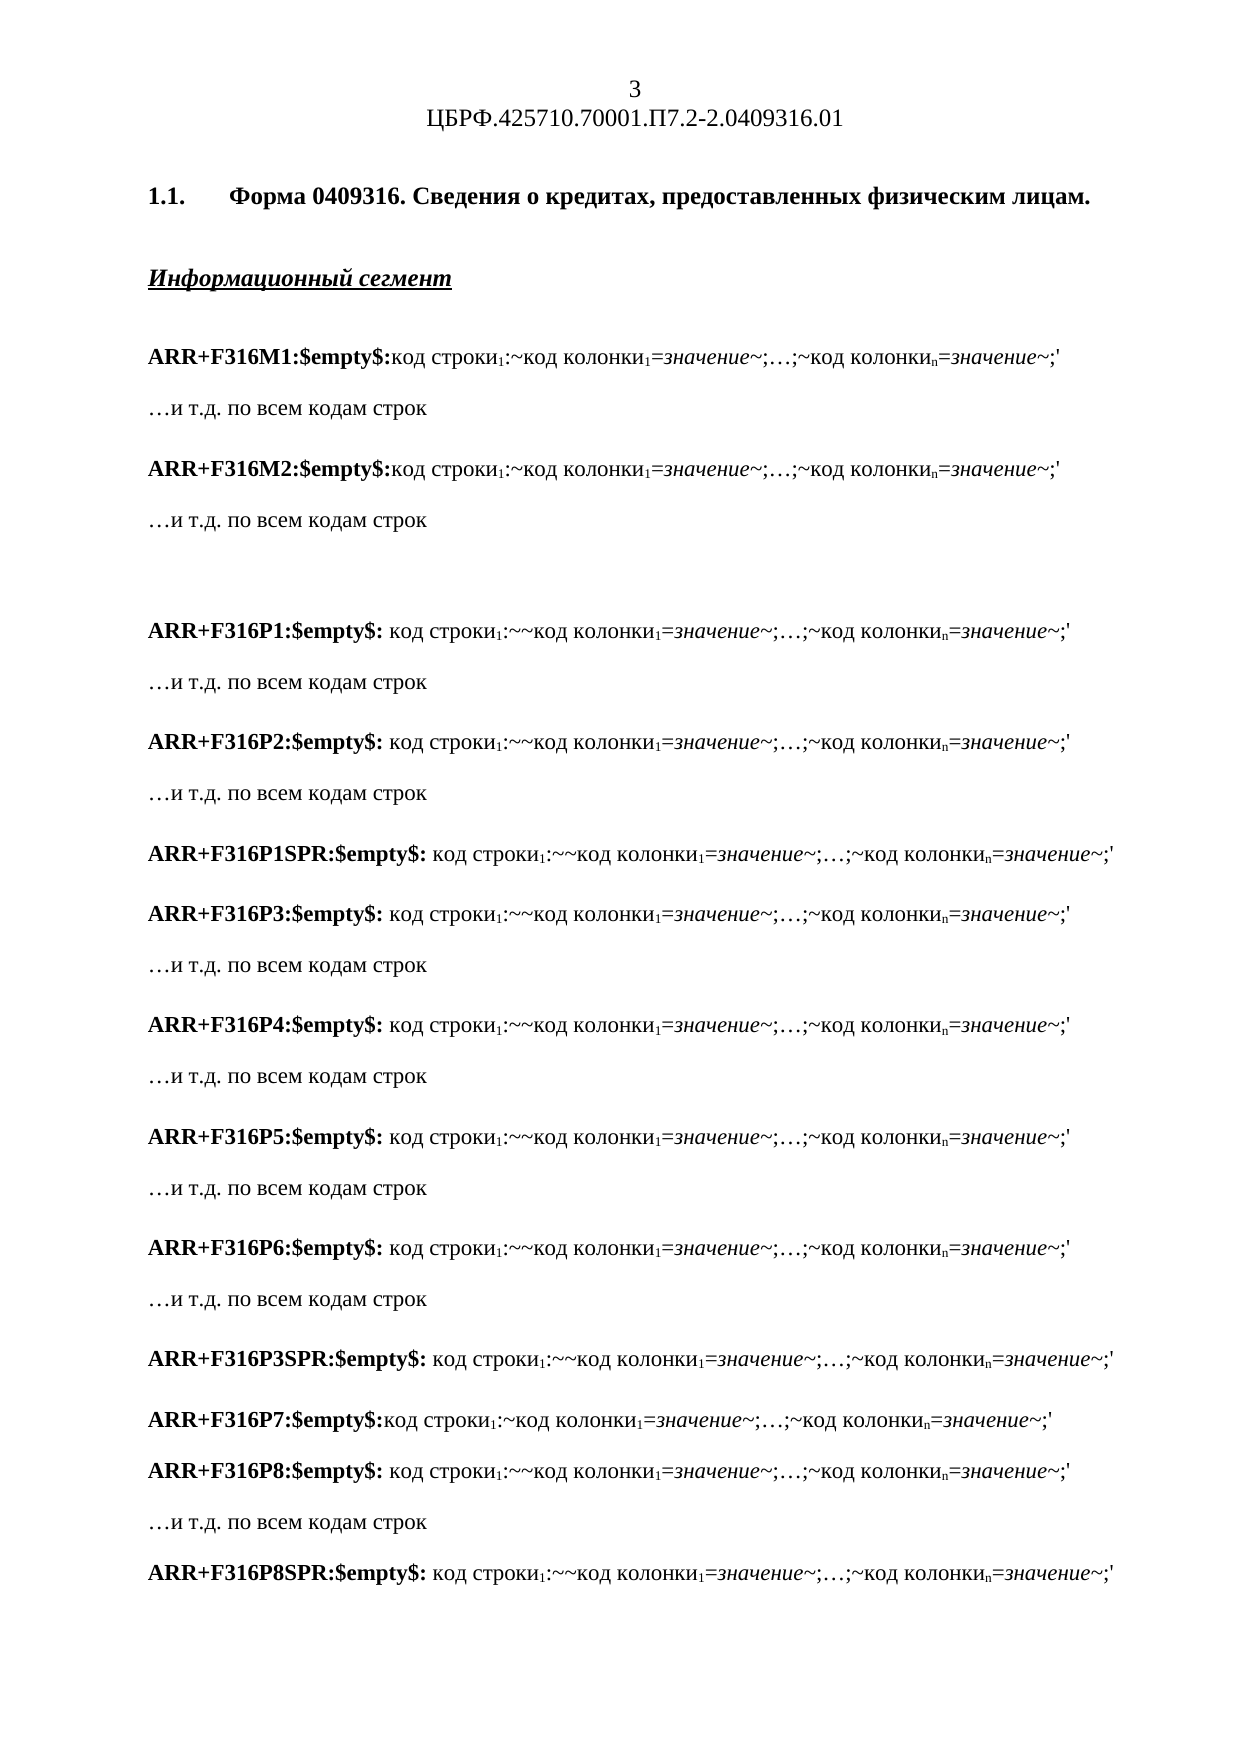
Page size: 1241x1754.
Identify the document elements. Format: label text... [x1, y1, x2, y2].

text …и т.д. по всем кодам строк [148, 779, 1122, 806]
text …и т.д. по всем кодам строк [148, 506, 1122, 532]
text ARR+F316P8:$empty$: код строки1:~~код колонки1=значение~;…;~код колонкиn=значение~;' [148, 1457, 1122, 1483]
text ARR+F316P3:$empty$: код строки1:~~код колонки1=значение~;…;~код колонкиn=значение~;' [148, 900, 1122, 926]
text …и т.д. по всем кодам строк [148, 1174, 1122, 1200]
text …и т.д. по всем кодам строк [148, 1285, 1122, 1312]
text Информационный сегмент [148, 263, 1122, 292]
text ARR+F316P3SPR:$empty$: код строки1:~~код колонки1=значение~;…;~код колонкиn=значение~;' [148, 1346, 1122, 1372]
text ARR+F316M1:$empty$:код строки1:~код колонки1=значение~;…;~код колонкиn=значение~;' [148, 343, 1122, 370]
text …и т.д. по всем кодам строк [148, 1508, 1122, 1534]
text ARR+F316P5:$empty$: код строки1:~~код колонки1=значение~;…;~код колонкиn=значение~;' [148, 1123, 1122, 1149]
text …и т.д. по всем кодам строк [148, 1062, 1122, 1089]
text ARR+F316P4:$empty$: код строки1:~~код колонки1=значение~;…;~код колонкиn=значение~;' [148, 1011, 1122, 1038]
subtitle Форма 0409316. Сведения о кредитах, предоставленных физическим лицам. [148, 181, 1122, 210]
text ARR+F316P8SPR:$empty$: код строки1:~~код колонки1=значение~;…;~код колонкиn=значение~;' [148, 1559, 1122, 1585]
text ARR+F316P7:$empty$:код строки1:~код колонки1=значение~;…;~код колонкиn=значение~;' [148, 1406, 1122, 1432]
text ARR+F316P2:$empty$: код строки1:~~код колонки1=значение~;…;~код колонкиn=значение~;' [148, 728, 1122, 755]
text ARR+F316P1SPR:$empty$: код строки1:~~код колонки1=значение~;…;~код колонкиn=значение~;' [148, 840, 1122, 866]
text ARR+F316P6:$empty$: код строки1:~~код колонки1=значение~;…;~код колонкиn=значение~;' [148, 1234, 1122, 1261]
text …и т.д. по всем кодам строк [148, 668, 1122, 694]
text …и т.д. по всем кодам строк [148, 394, 1122, 421]
text ARR+F316P1:$empty$: код строки1:~~код колонки1=значение~;…;~код колонкиn=значение~;' [148, 617, 1122, 643]
text …и т.д. по всем кодам строк [148, 951, 1122, 977]
text ARR+F316M2:$empty$:код строки1:~код колонки1=значение~;…;~код колонкиn=значение~;' [148, 455, 1122, 481]
